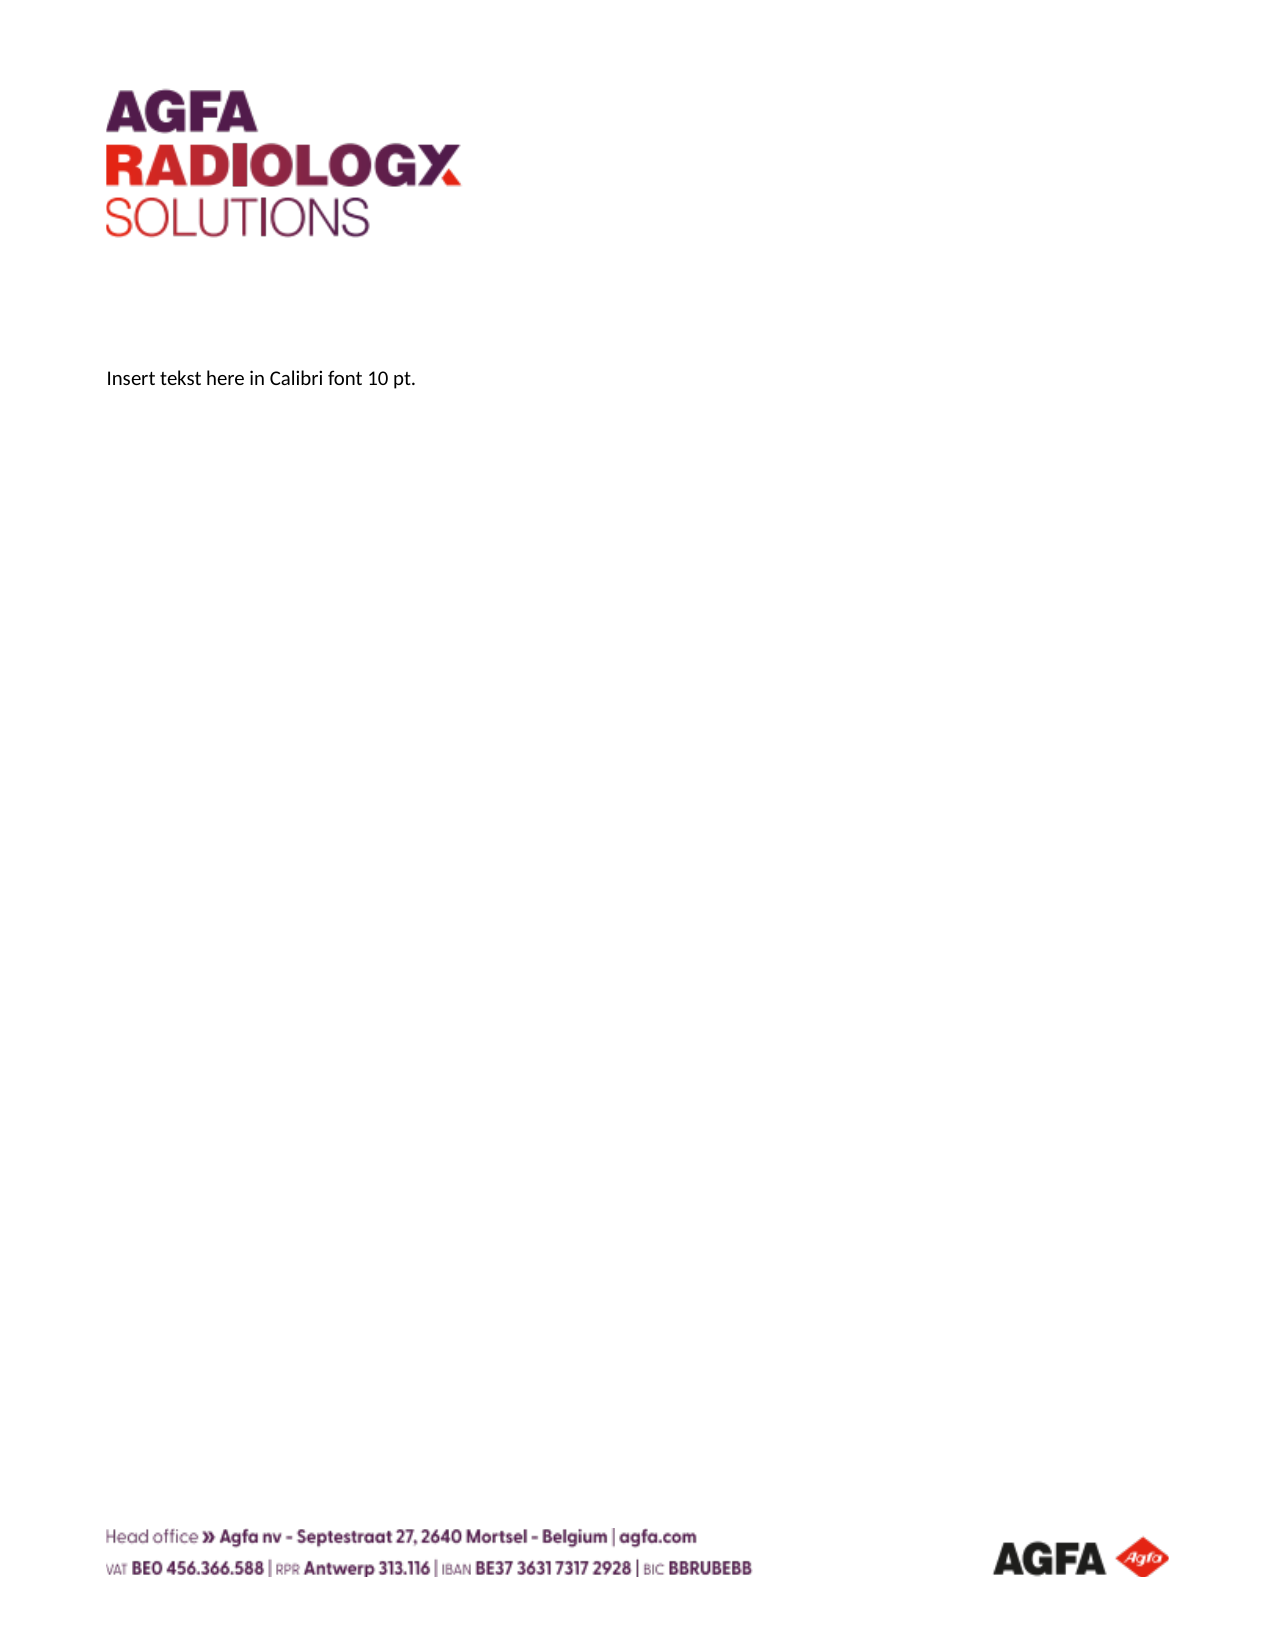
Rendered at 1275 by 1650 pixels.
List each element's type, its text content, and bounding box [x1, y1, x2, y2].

text Insert tekst here in Calibri font 10 pt. [106, 365, 1065, 390]
